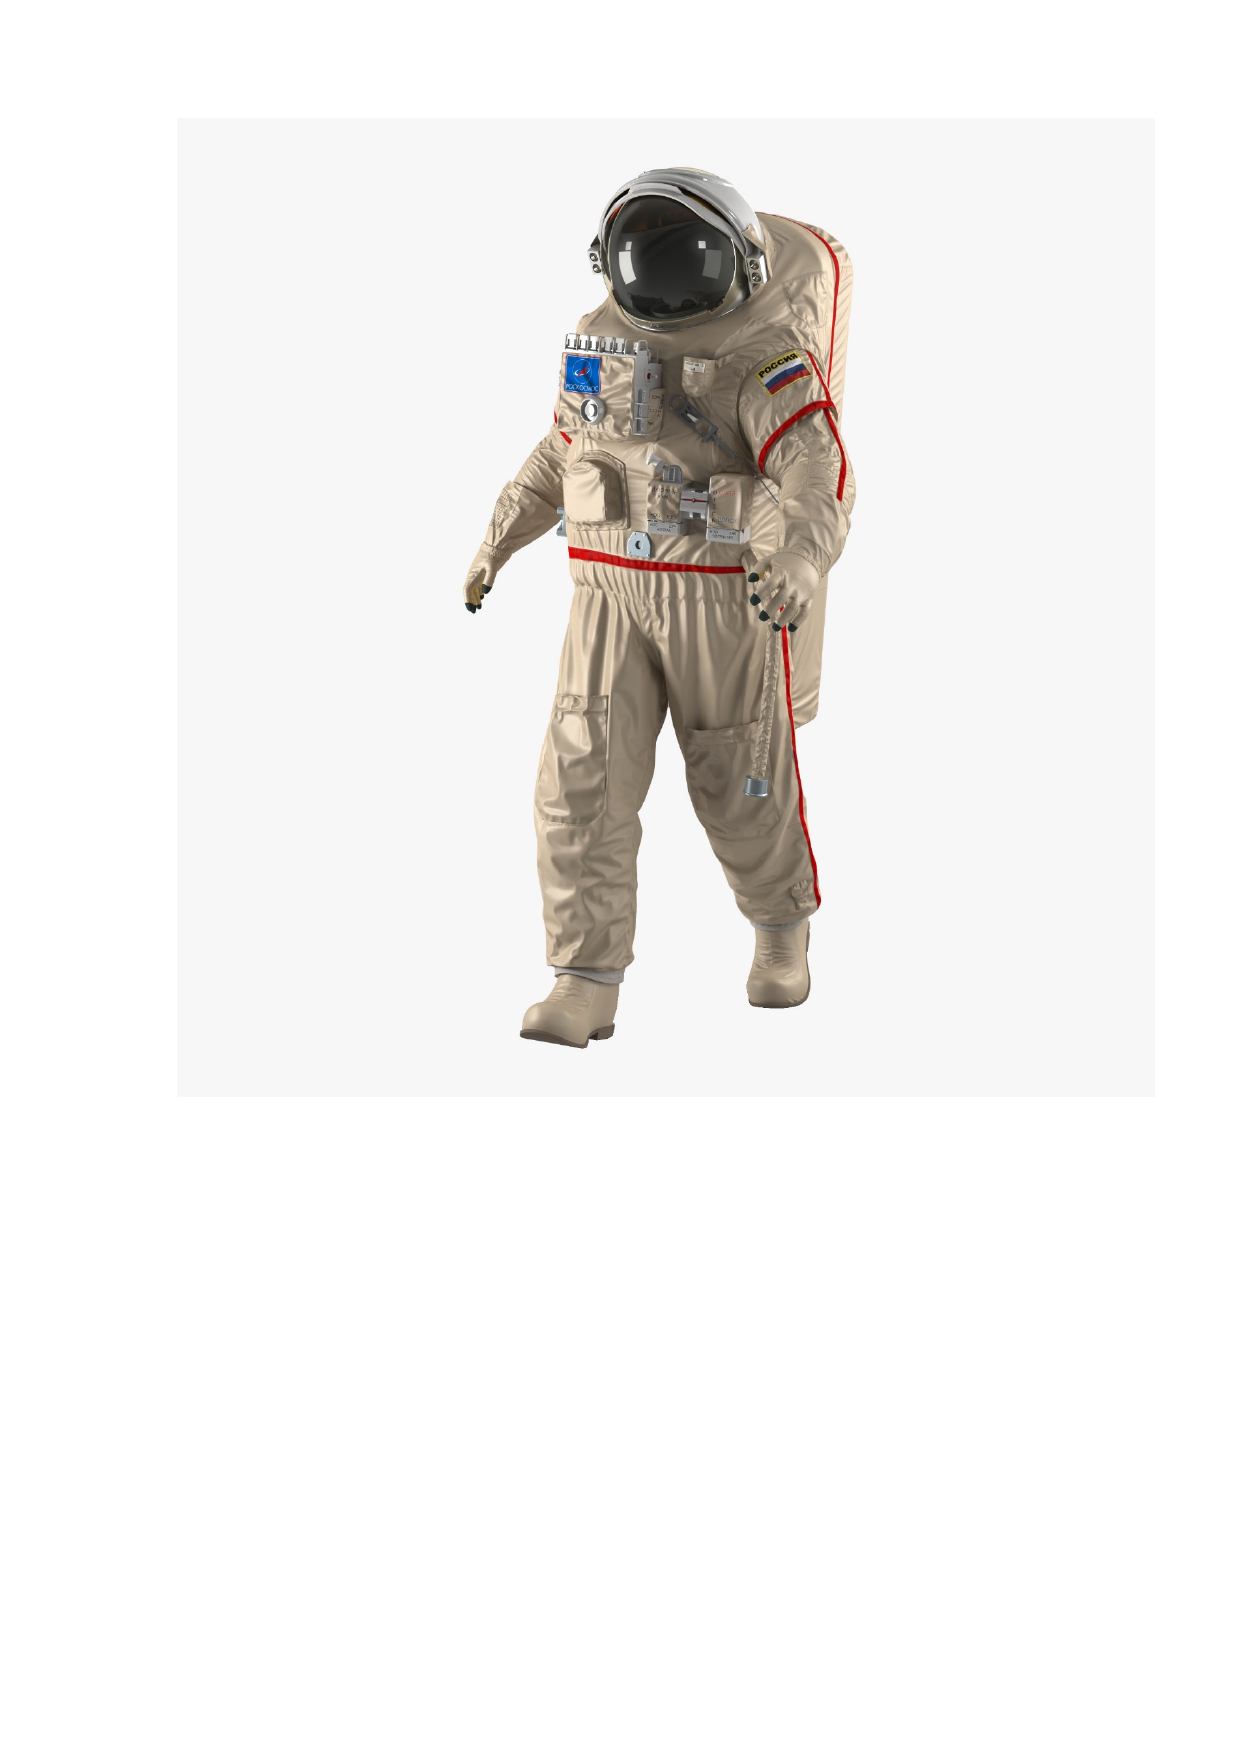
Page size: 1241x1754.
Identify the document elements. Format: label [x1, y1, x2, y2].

picture [177, 118, 1156, 1097]
